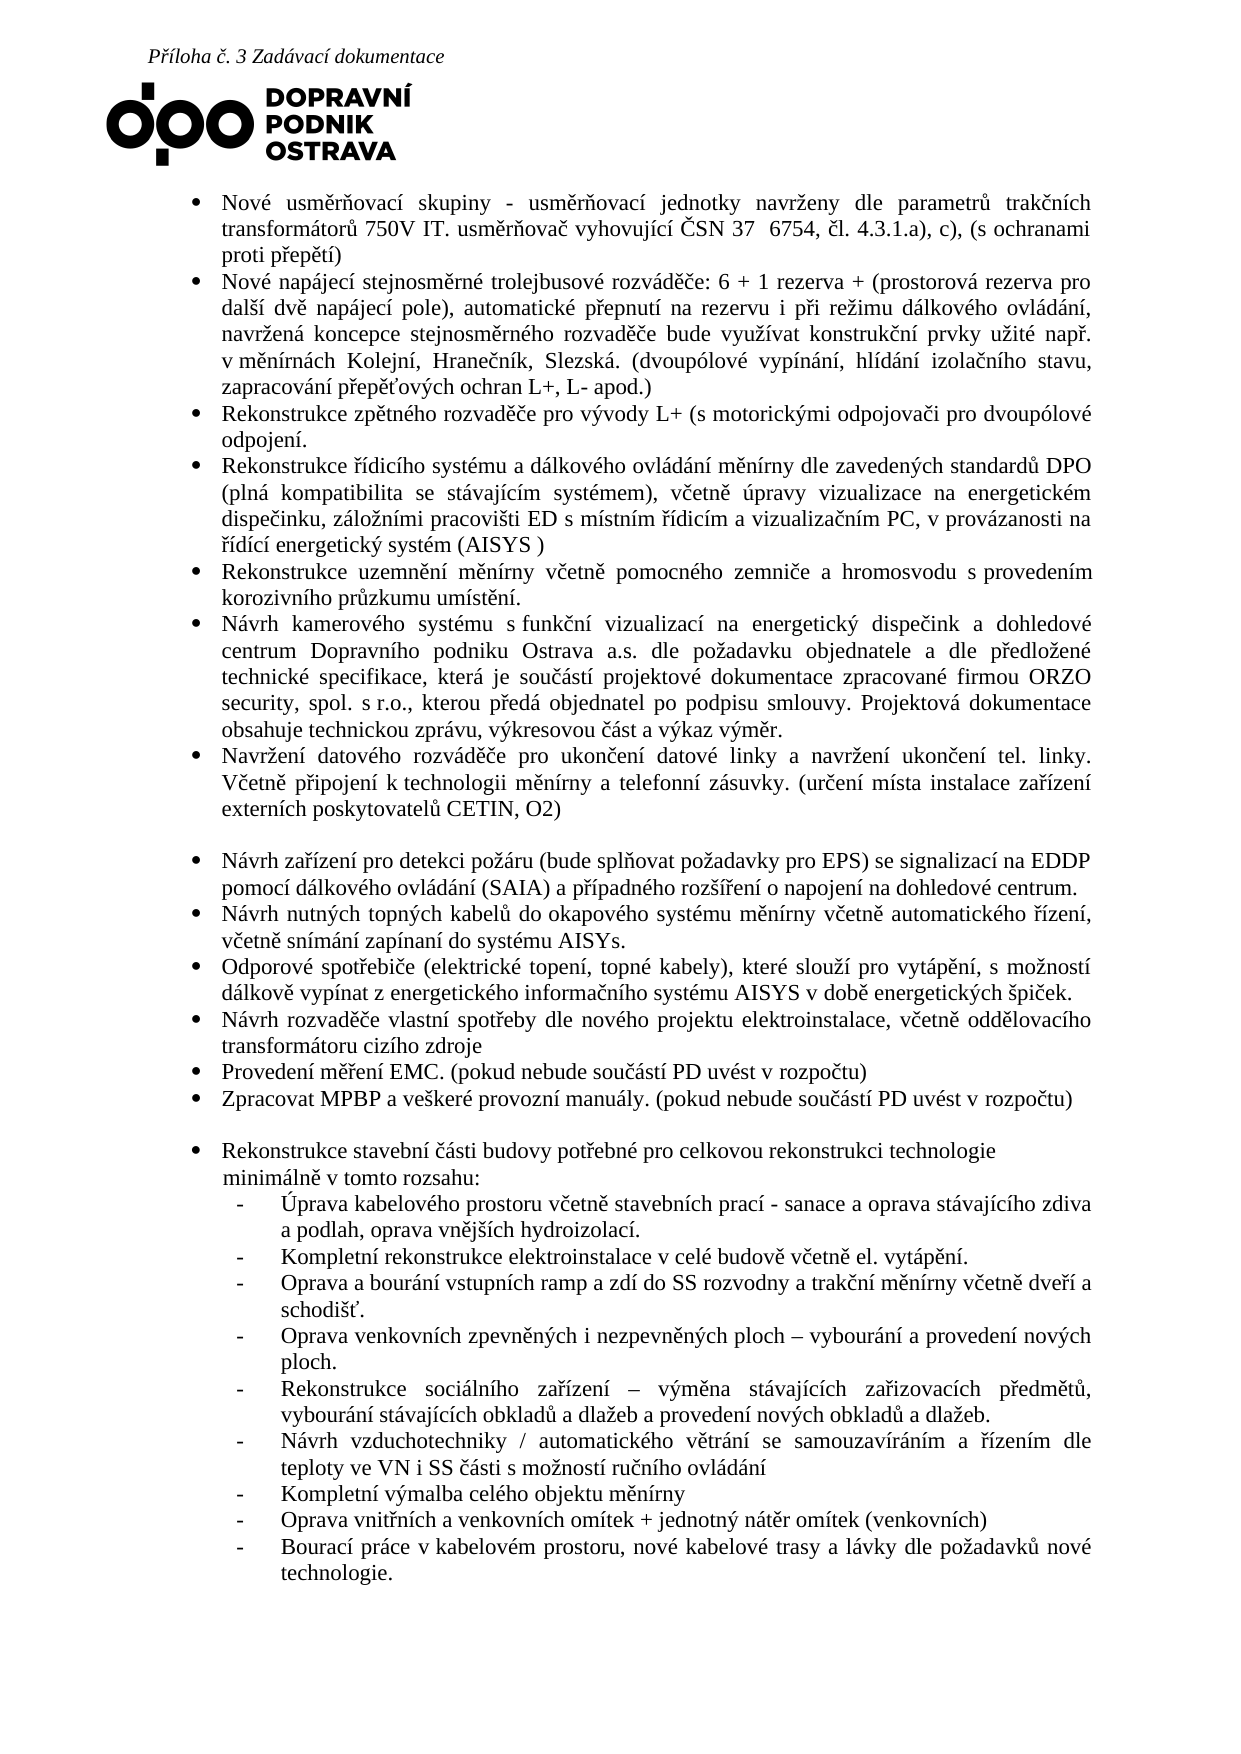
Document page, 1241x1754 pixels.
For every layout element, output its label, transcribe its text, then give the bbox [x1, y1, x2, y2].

list Provedení měření EMC. (pokud nebude součástí PD uvést v rozpočtu) [192, 1058, 1093, 1085]
list Rekonstrukce uzemnění měnírny včetně pomocného zemniče a hromosvodu s provedením korozivního průzkumu umístění. [192, 558, 1093, 610]
picture [106, 82, 413, 166]
list Návrh kamerového systému s funkční vizualizací na energetický dispečink a dohledové centrum Dopravního podniku Ostrava a.s. dle požadavku objednatele a dle předložené technické specifikace, která je součástí projektové dokumentace zpracované firmou ORZO security, spol. s r.o., kterou předá objednatel po podpisu smlouvy. Projektová dokumentace obsahuje technickou zprávu, výkresovou část a výkaz výměr. [192, 610, 1093, 742]
list Rekonstrukce stavební části budovy potřebné pro celkovou rekonstrukci technologie [192, 1137, 1093, 1164]
list Návrh zařízení pro detekci požáru (bude splňovat požadavky pro EPS) se signalizací na EDDP pomocí dálkového ovládání (SAIA) a případného rozšíření o napojení na dohledové centrum. [192, 848, 1093, 900]
list Oprava vnitřních a venkovních omítek + jednotný nátěr omítek (venkovních) [236, 1506, 1093, 1533]
list Navržení datového rozváděče pro ukončení datové linky a navržení ukončení tel. linky. Včetně připojení k technologii měnírny a telefonní zásuvky. (určení místa instalace zařízení externích poskytovatelů CETIN, O2) [192, 742, 1093, 821]
list Nové usměrňovací skupiny - usměrňovací jednotky navrženy dle parametrů trakčních transformátorů 750V IT. usměrňovač vyhovující ČSN 37 6754, čl. 4.3.1.a), c), (s ochranami proti přepětí) [192, 189, 1093, 268]
list Bourací práce v kabelovém prostoru, nové kabelové trasy a lávky dle požadavků nové technologie. [236, 1533, 1093, 1586]
list Rekonstrukce zpětného rozvaděče pro vývody L+ (s motorickými odpojovači pro dvoupólové odpojení. [192, 399, 1093, 452]
list Nové napájecí stejnosměrné trolejbusové rozváděče: 6 + 1 rezerva + (prostorová rezerva pro další dvě napájecí pole), automatické přepnutí na rezervu i při režimu dálkového ovládání, navržená koncepce stejnosměrného rozvaděče bude využívat konstrukční prvky užité např. v měnírnách Kolejní, Hranečník, Slezská. (dvoupólové vypínání, hlídání izolačního stavu, zapracování přepěťových ochran L+, L- apod.) [192, 268, 1093, 399]
list Návrh nutných topných kabelů do okapového systému měnírny včetně automatického řízení, včetně snímání zapínaní do systému AISYs. [192, 900, 1093, 953]
list Úprava kabelového prostoru včetně stavebních prací - sanace a oprava stávajícího zdiva a podlah, oprava vnějších hydroizolací. [236, 1190, 1093, 1243]
list Rekonstrukce sociálního zařízení – výměna stávajících zařizovacích předmětů, vybourání stávajících obkladů a dlažeb a provedení nových obkladů a dlažeb. [236, 1375, 1093, 1427]
list Návrh vzduchotechniky / automatického větrání se samouzavíráním a řízením dle teploty ve VN i SS části s možností ručního ovládání [236, 1427, 1093, 1480]
list Oprava venkovních zpevněných i nezpevněných ploch – vybourání a provedení nových ploch. [236, 1322, 1093, 1375]
list Návrh rozvaděče vlastní spotřeby dle nového projektu elektroinstalace, včetně oddělovacího transformátoru cizího zdroje [192, 1006, 1093, 1058]
list Kompletní výmalba celého objektu měnírny [236, 1480, 1093, 1506]
list Kompletní rekonstrukce elektroinstalace v celé budově včetně el. vytápění. [236, 1243, 1093, 1269]
list Oprava a bourání vstupních ramp a zdí do SS rozvodny a trakční měnírny včetně dveří a schodišť. [236, 1269, 1093, 1322]
list minimálně v tomto rozsahu: [223, 1164, 1093, 1190]
list Rekonstrukce řídicího systému a dálkového ovládání měnírny dle zavedených standardů DPO (plná kompatibilita se stávajícím systémem), včetně úpravy vizualizace na energetickém dispečinku, záložními pracovišti ED s místním řídicím a vizualizačním PC, v provázanosti na řídící energetický systém (AISYS ) [192, 452, 1093, 558]
list Zpracovat MPBP a veškeré provozní manuály. (pokud nebude součástí PD uvést v rozpočtu) [192, 1085, 1093, 1111]
list Odporové spotřebiče (elektrické topení, topné kabely), které slouží pro vytápění, s možností dálkově vypínat z energetického informačního systému AISYS v době energetických špiček. [192, 953, 1093, 1006]
